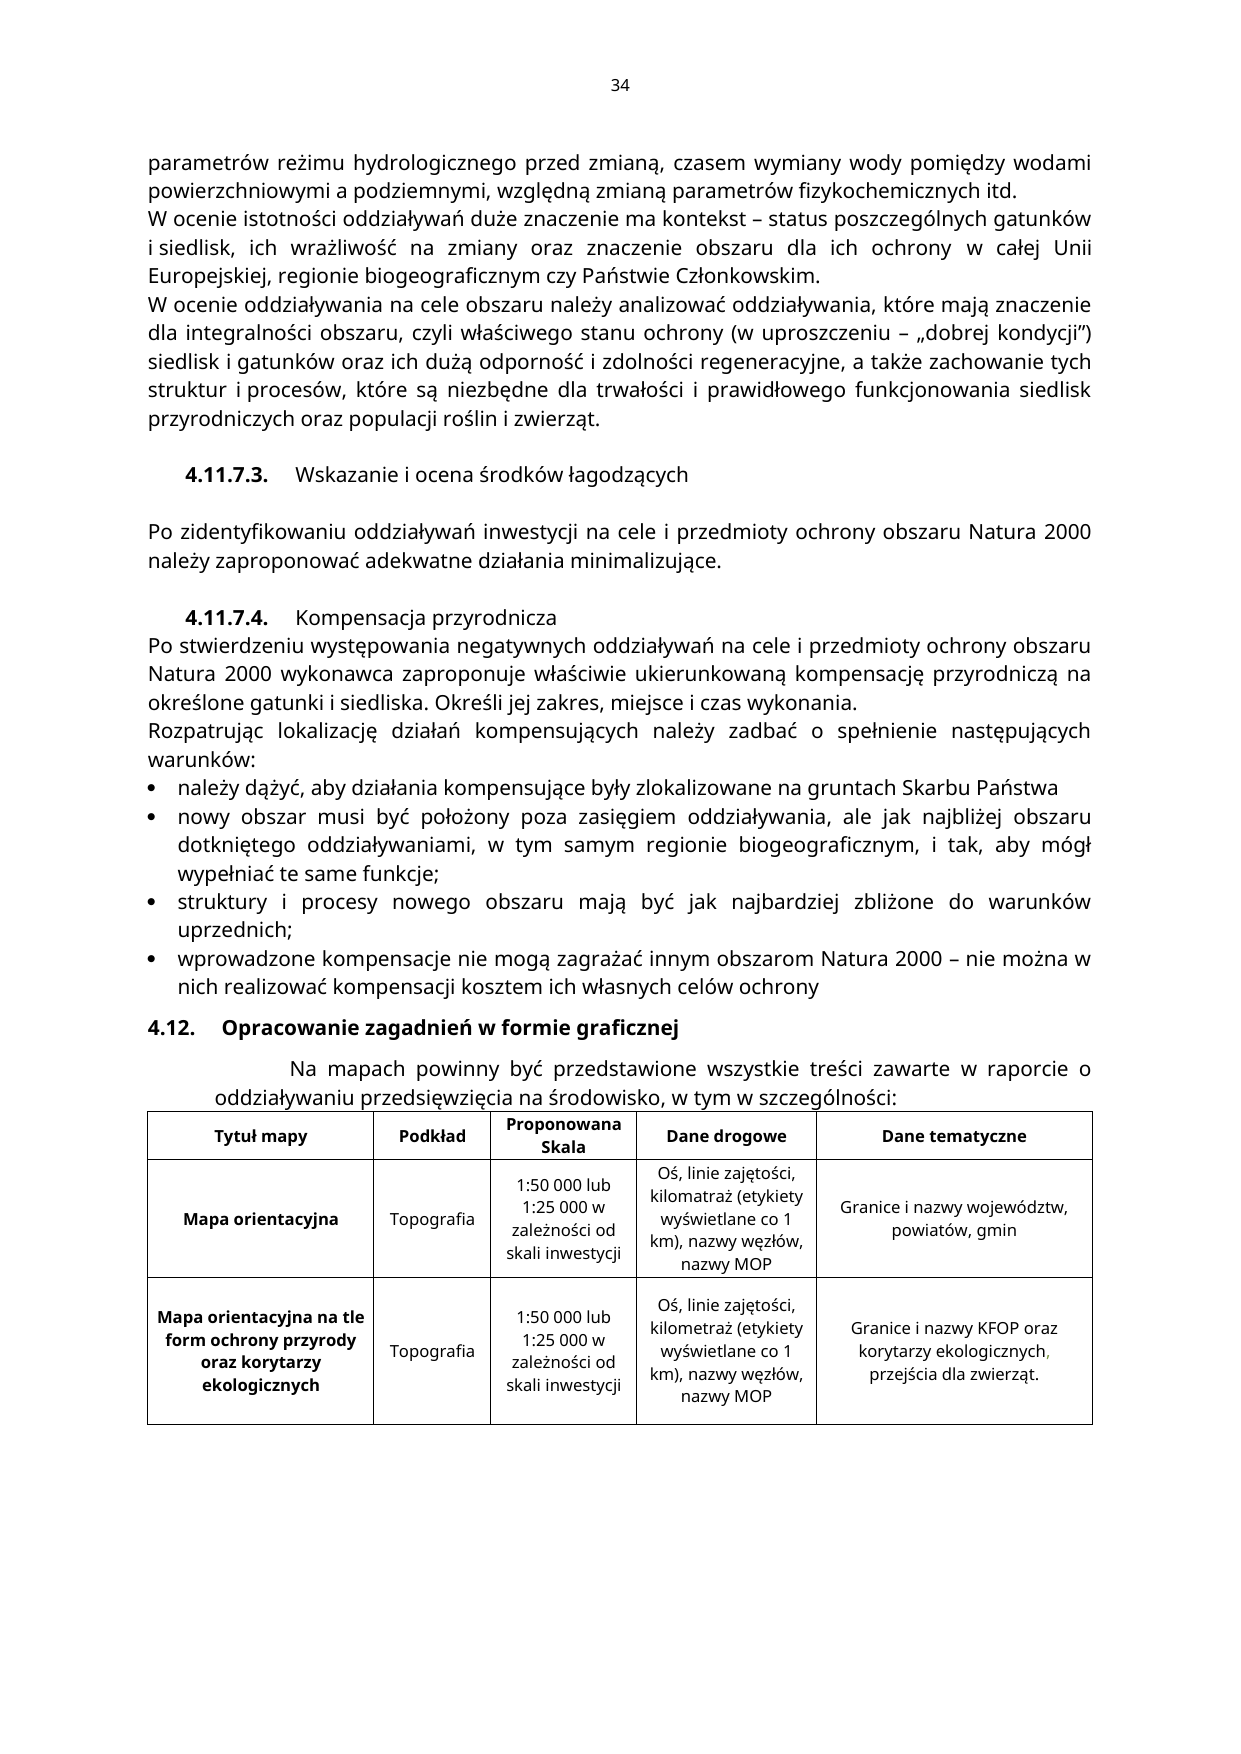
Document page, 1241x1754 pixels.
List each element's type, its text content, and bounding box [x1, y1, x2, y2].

table_cell Granice i nazwy KFOP oraz korytarzy ekologicznych, przejścia dla zwierząt. [817, 1278, 1092, 1423]
text Po zidentyfikowaniu oddziaływań inwestycji na cele i przedmioty ochrony obszaru Natura 2000 należy zaproponować adekwatne działania minimalizujące. [148, 517, 1092, 574]
table_cell Granice i nazwy województw, powiatów, gmin [817, 1160, 1092, 1277]
text Po stwierdzeniu występowania negatywnych oddziaływań na cele i przedmioty ochrony obszaru Natura 2000 wykonawca zaproponuje właściwie ukierunkowaną kompensację przyrodniczą na określone gatunki i siedliska. Określi jej zakres, miejsce i czas wykonania. [148, 631, 1092, 716]
text Na mapach powinny być przedstawione wszystkie treści zawarte w raporcie o oddziaływaniu przedsięwzięcia na środowisko, w tym w szczególności: [214, 1054, 1092, 1111]
table_cell 1:50 000 lub 1:25 000 w zależności od skali inwestycji [491, 1160, 636, 1277]
list struktury i procesy nowego obszaru mają być jak najbardziej zbliżone do warunków uprzednich; [148, 887, 1092, 944]
table_cell Topografia [374, 1160, 490, 1277]
table_header Proponowana Skala [491, 1112, 636, 1159]
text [148, 148, 1092, 204]
list wprowadzone kompensacje nie mogą zagrażać innym obszarom Natura 2000 – nie można w nich realizować kompensacji kosztem ich własnych celów ochrony [148, 944, 1092, 1001]
table_header Tytuł mapy [148, 1112, 373, 1159]
table_header Podkład [374, 1112, 490, 1159]
text W ocenie istotności oddziaływań duże znaczenie ma kontekst – status poszczególnych gatunków i siedlisk, ich wrażliwość na zmiany oraz znaczenie obszaru dla ich ochrony w całej Unii Europejskiej, regionie biogeograficznym czy Państwie Członkowskim. [148, 204, 1092, 290]
list nowy obszar musi być położony poza zasięgiem oddziaływania, ale jak najbliżej obszaru dotkniętego oddziaływaniami, w tym samym regionie biogeograficznym, i tak, aby mógł wypełniać te same funkcje; [148, 802, 1092, 887]
list Kompensacja przyrodnicza [185, 603, 1092, 631]
text W ocenie oddziaływania na cele obszaru należy analizować oddziaływania, które mają znaczenie dla integralności obszaru, czyli właściwego stanu ochrony (w uproszczeniu – „dobrej kondycji”) siedlisk i gatunków oraz ich dużą odporność i zdolności regeneracyjne, a także zachowanie tych struktur i procesów, które są niezbędne dla trwałości i prawidłowego funkcjonowania siedlisk przyrodniczych oraz populacji roślin i zwierząt. [148, 290, 1092, 432]
table_cell Mapa orientacyjna na tle form ochrony przyrody oraz korytarzy ekologicznych [148, 1278, 373, 1423]
table_cell Topografia [374, 1278, 490, 1423]
table_cell Oś, linie zajętości, kilometraż (etykiety wyświetlane co 1 km), nazwy węzłów, nazwy MOP [637, 1278, 816, 1423]
table_cell Oś, linie zajętości, kilomatraż (etykiety wyświetlane co 1 km), nazwy węzłów, nazwy MOP [637, 1160, 816, 1277]
list należy dążyć, aby działania kompensujące były zlokalizowane na gruntach Skarbu Państwa [148, 773, 1092, 802]
table_header Dane drogowe [637, 1112, 816, 1159]
table_cell Mapa orientacyjna [148, 1160, 373, 1277]
list Wskazanie i ocena środków łagodzących [185, 461, 1092, 489]
table_cell 1:50 000 lub 1:25 000 w zależności od skali inwestycji [491, 1278, 636, 1423]
table_header Dane tematyczne [817, 1112, 1092, 1159]
text Rozpatrując lokalizację działań kompensujących należy zadbać o spełnienie następujących warunków: [148, 716, 1092, 773]
subtitle Opracowanie zagadnień w formie graficznej [148, 1013, 1092, 1042]
